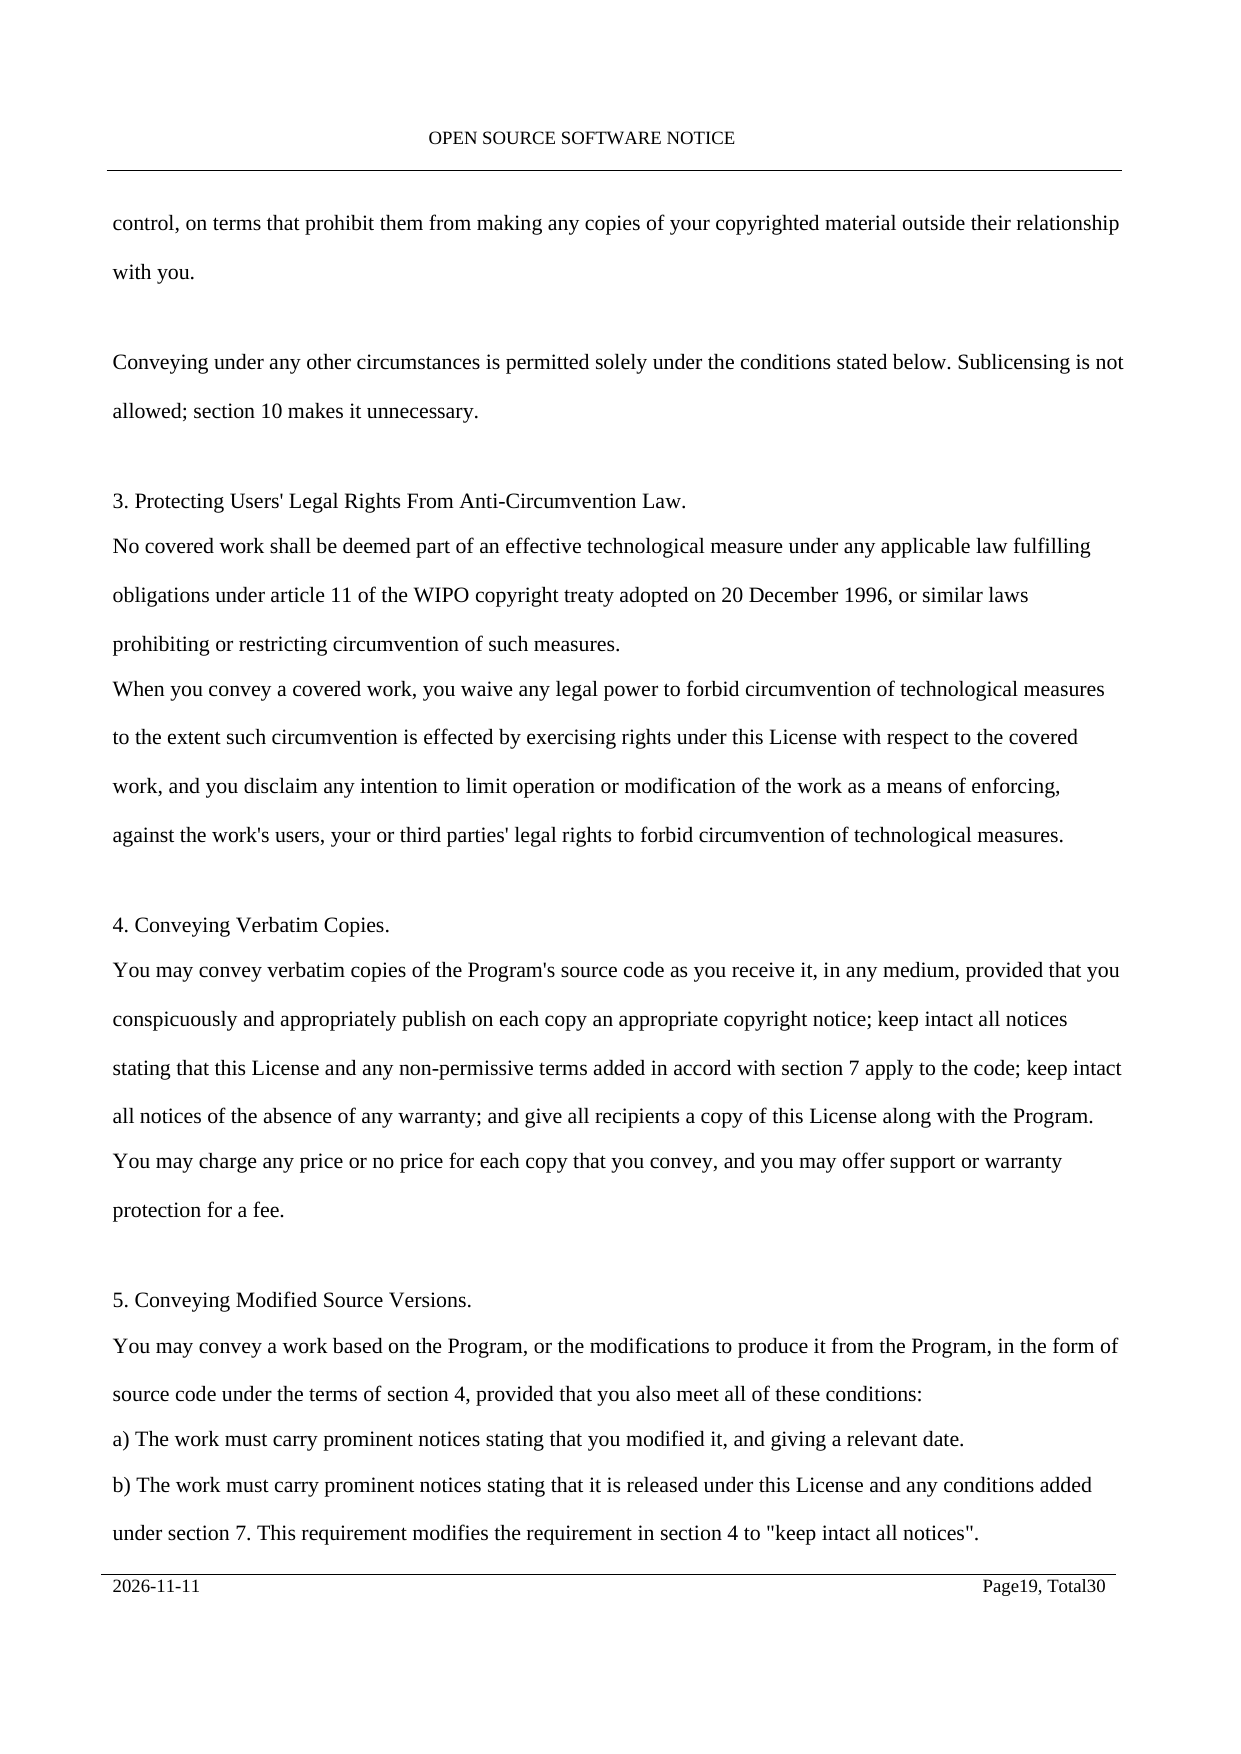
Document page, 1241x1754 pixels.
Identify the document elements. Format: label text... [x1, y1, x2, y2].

text 3. Protecting Users' Legal Rights From Anti-Circumvention Law. [112, 484, 1128, 517]
text You may charge any price or no price for each copy that you convey, and you may offer support or warranty protection for a fee. [112, 1145, 1128, 1226]
text You may convey verbatim copies of the Program's source code as you receive it, in any medium, provided that you conspicuously and appropriately publish on each copy an appropriate copyright notice; keep intact all notices stating that this License and any non-permissive terms added in accord with section 7 apply to the code; keep intact all notices of the absence of any warranty; and give all recipients a copy of this License along with the Program. [112, 953, 1128, 1132]
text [112, 206, 1128, 288]
text 4. Conveying Verbatim Copies. [112, 908, 1128, 941]
text a) The work must carry prominent notices stating that you modified it, and giving a relevant date. [112, 1423, 1128, 1455]
text No covered work shall be deemed part of an effective technological measure under any applicable law fulfilling obligations under article 11 of the WIPO copyright treaty adopted on 20 December 1996, or similar laws prohibiting or restricting circumvention of such measures. [112, 529, 1128, 659]
text When you convey a covered work, you waive any legal power to forbid circumvention of technological measures to the extent such circumvention is effected by exercising rights under this License with respect to the covered work, and you disclaim any intention to limit operation or modification of the work as a means of enforcing, against the work's users, your or third parties' legal rights to forbid circumvention of technological measures. [112, 672, 1128, 851]
text Conveying under any other circumstances is permitted solely under the conditions stated below. Sublicensing is not allowed; section 10 makes it unnecessary. [112, 345, 1128, 427]
text b) The work must carry prominent notices stating that it is released under this License and any conditions added under section 7. This requirement modifies the requirement in section 4 to "keep intact all notices". [112, 1468, 1128, 1549]
text 5. Conveying Modified Source Versions. [112, 1284, 1128, 1316]
text You may convey a work based on the Program, or the modifications to produce it from the Program, in the form of source code under the terms of section 4, provided that you also meet all of these conditions: [112, 1329, 1128, 1410]
